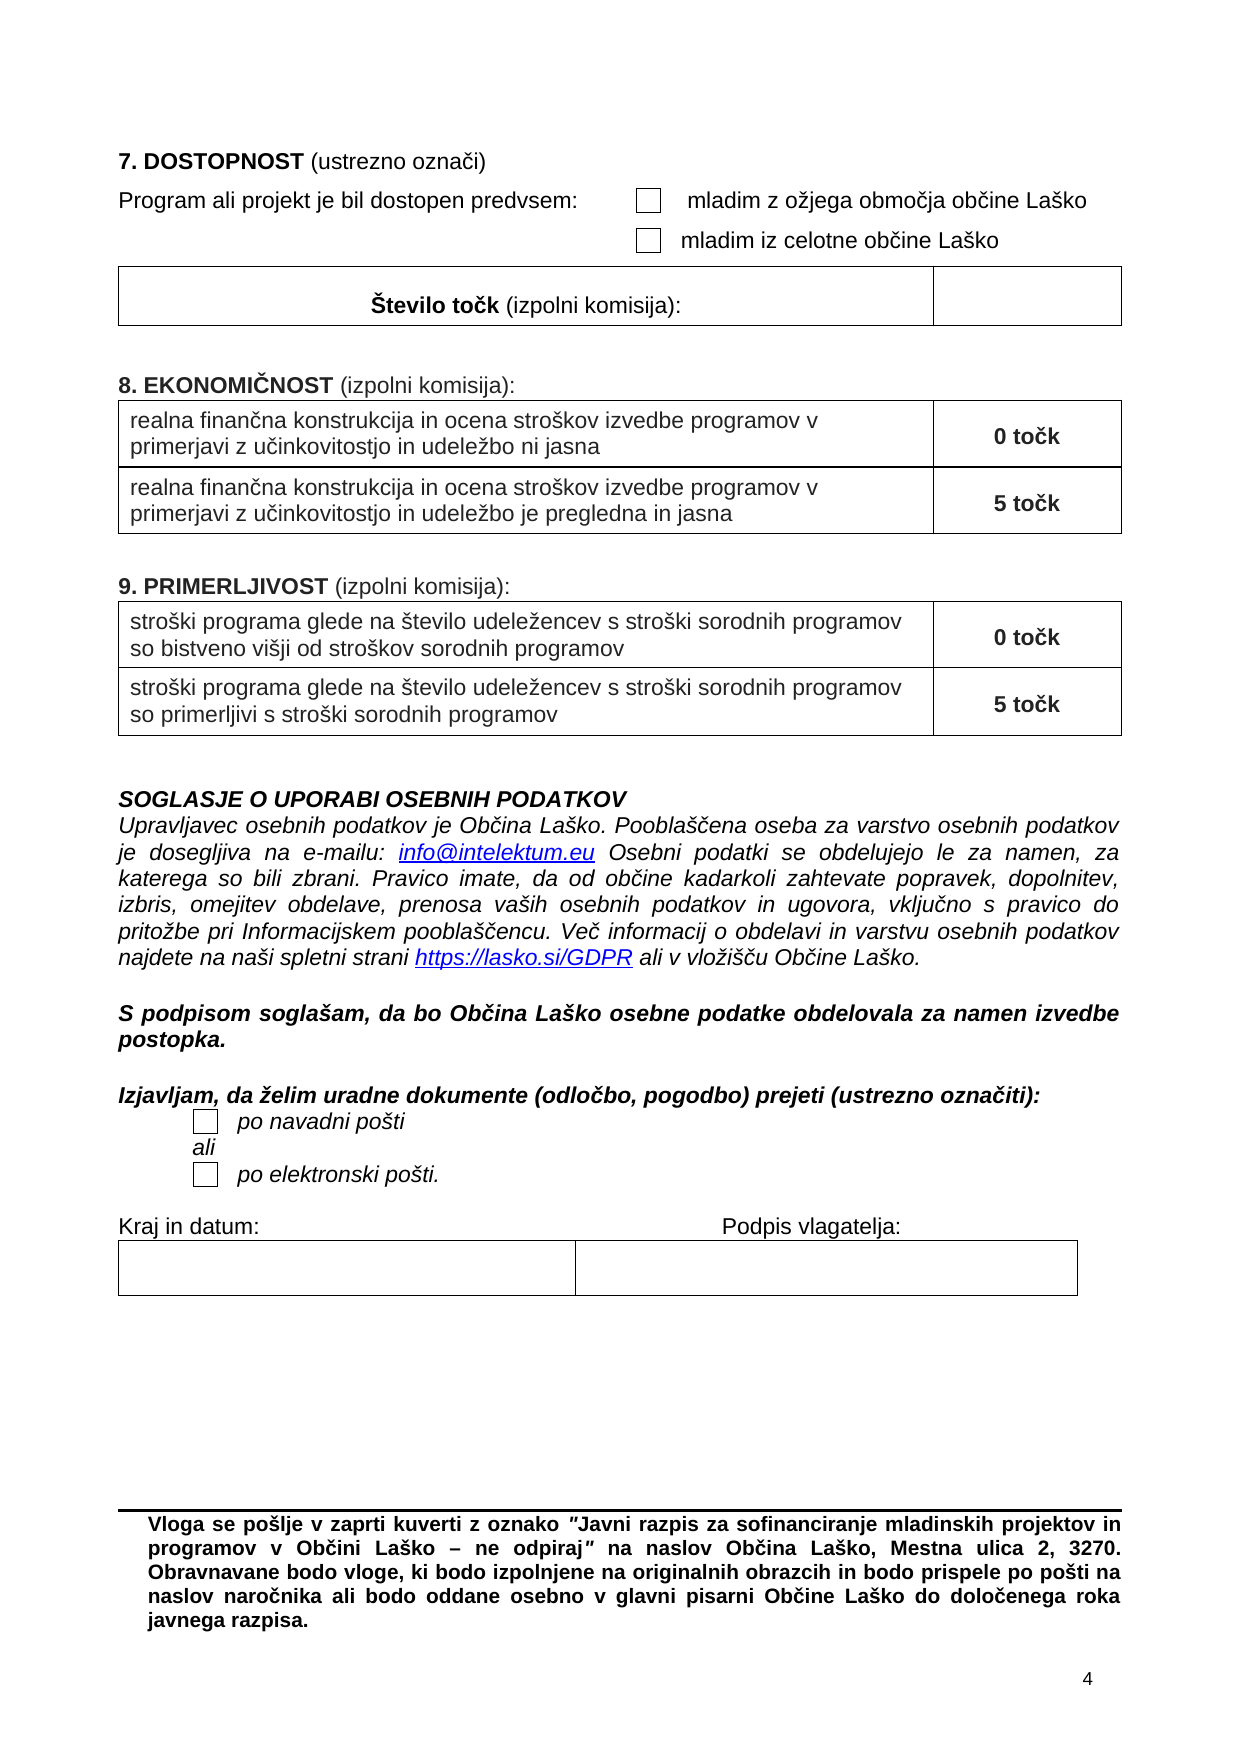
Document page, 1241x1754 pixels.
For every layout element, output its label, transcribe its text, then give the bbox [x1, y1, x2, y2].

text 8. EKONOMIČNOST (izpolni komisija): [118, 372, 1121, 398]
text 9. PRIMERLJIVOST (izpolni komisija): [118, 573, 1121, 599]
text Vloga se pošlje v zaprti kuverti z oznako "Javni razpis za sofinanciranje mladinskih projektov in programov v Občini Laško – ne odpiraj" na naslov Občina Laško, Mestna ulica 2, 3270. Obravnavane bodo vloge, ki bodo izpolnjene na originalnih obrazcih in bodo prispele po pošti na naslov naročnika ali bodo oddane osebno v glavni pisarni Občine Laško do določenega roka javnega razpisa. [148, 1512, 1122, 1632]
table_header stroški programa glede na število udeležencev s stroški sorodnih programov so bistveno višji od stroškov sorodnih programov [119, 602, 933, 667]
table_cell realna finančna konstrukcija in ocena stroškov izvedbe programov v primerjavi z učinkovitostjo in udeležbo je pregledna in jasna [119, 468, 933, 533]
text po elektronski pošti. [192, 1161, 1122, 1187]
table_cell stroški programa glede na število udeležencev s stroški sorodnih programov so primerljivi s stroški sorodnih programov [119, 668, 933, 735]
table_cell 5 točk [934, 668, 1121, 735]
text SOGLASJE O UPORABI OSEBNIH PODATKOV [118, 786, 1122, 812]
text Program ali projekt je bil dostopen predvsem: mladim z ožjega območja občine Laško [118, 187, 1122, 213]
text S podpisom soglašam, da bo Občina Laško osebne podatke obdelovala za namen izvedbe postopka. [118, 1000, 1122, 1052]
table_header Število točk (izpolni komisija): [119, 267, 933, 325]
table_header [934, 267, 1121, 325]
table_cell 5 točk [934, 468, 1121, 533]
table_header [576, 1241, 1077, 1295]
text Izjavljam, da želim uradne dokumente (odločbo, pogodbo) prejeti (ustrezno označiti): [118, 1082, 1122, 1108]
text ali [192, 1134, 1122, 1161]
text 7. DOSTOPNOST (ustrezno označi) [118, 148, 1122, 174]
table_header 0 točk [934, 602, 1121, 667]
text mladim iz celotne občine Laško [156, 227, 1122, 253]
table_header 0 točk [934, 401, 1121, 466]
table_header [119, 1241, 575, 1295]
text Kraj in datum: Podpis vlagatelja: [118, 1213, 1122, 1240]
table_header realna finančna konstrukcija in ocena stroškov izvedbe programov v primerjavi z učinkovitostjo in udeležbo ni jasna [119, 401, 933, 466]
text po navadni pošti [192, 1108, 1122, 1134]
text Upravljavec osebnih podatkov je Občina Laško. Pooblaščena oseba za varstvo osebnih podatkov je dosegljiva na e-mailu: info@intelektum.eu Osebni podatki se obdelujejo le za namen, za katerega so bili zbrani. Pravico imate, da od občine kadarkoli zahtevate popravek, dopolnitev, izbris, omejitev obdelave, prenosa vaših osebnih podatkov in ugovora, vključno s pravico do pritožbe pri Informacijskem pooblaščencu. Več informacij o obdelavi in varstvu osebnih podatkov najdete na naši spletni strani https://lasko.si/GDPR ali v vložišču Občine Laško. [118, 812, 1122, 971]
